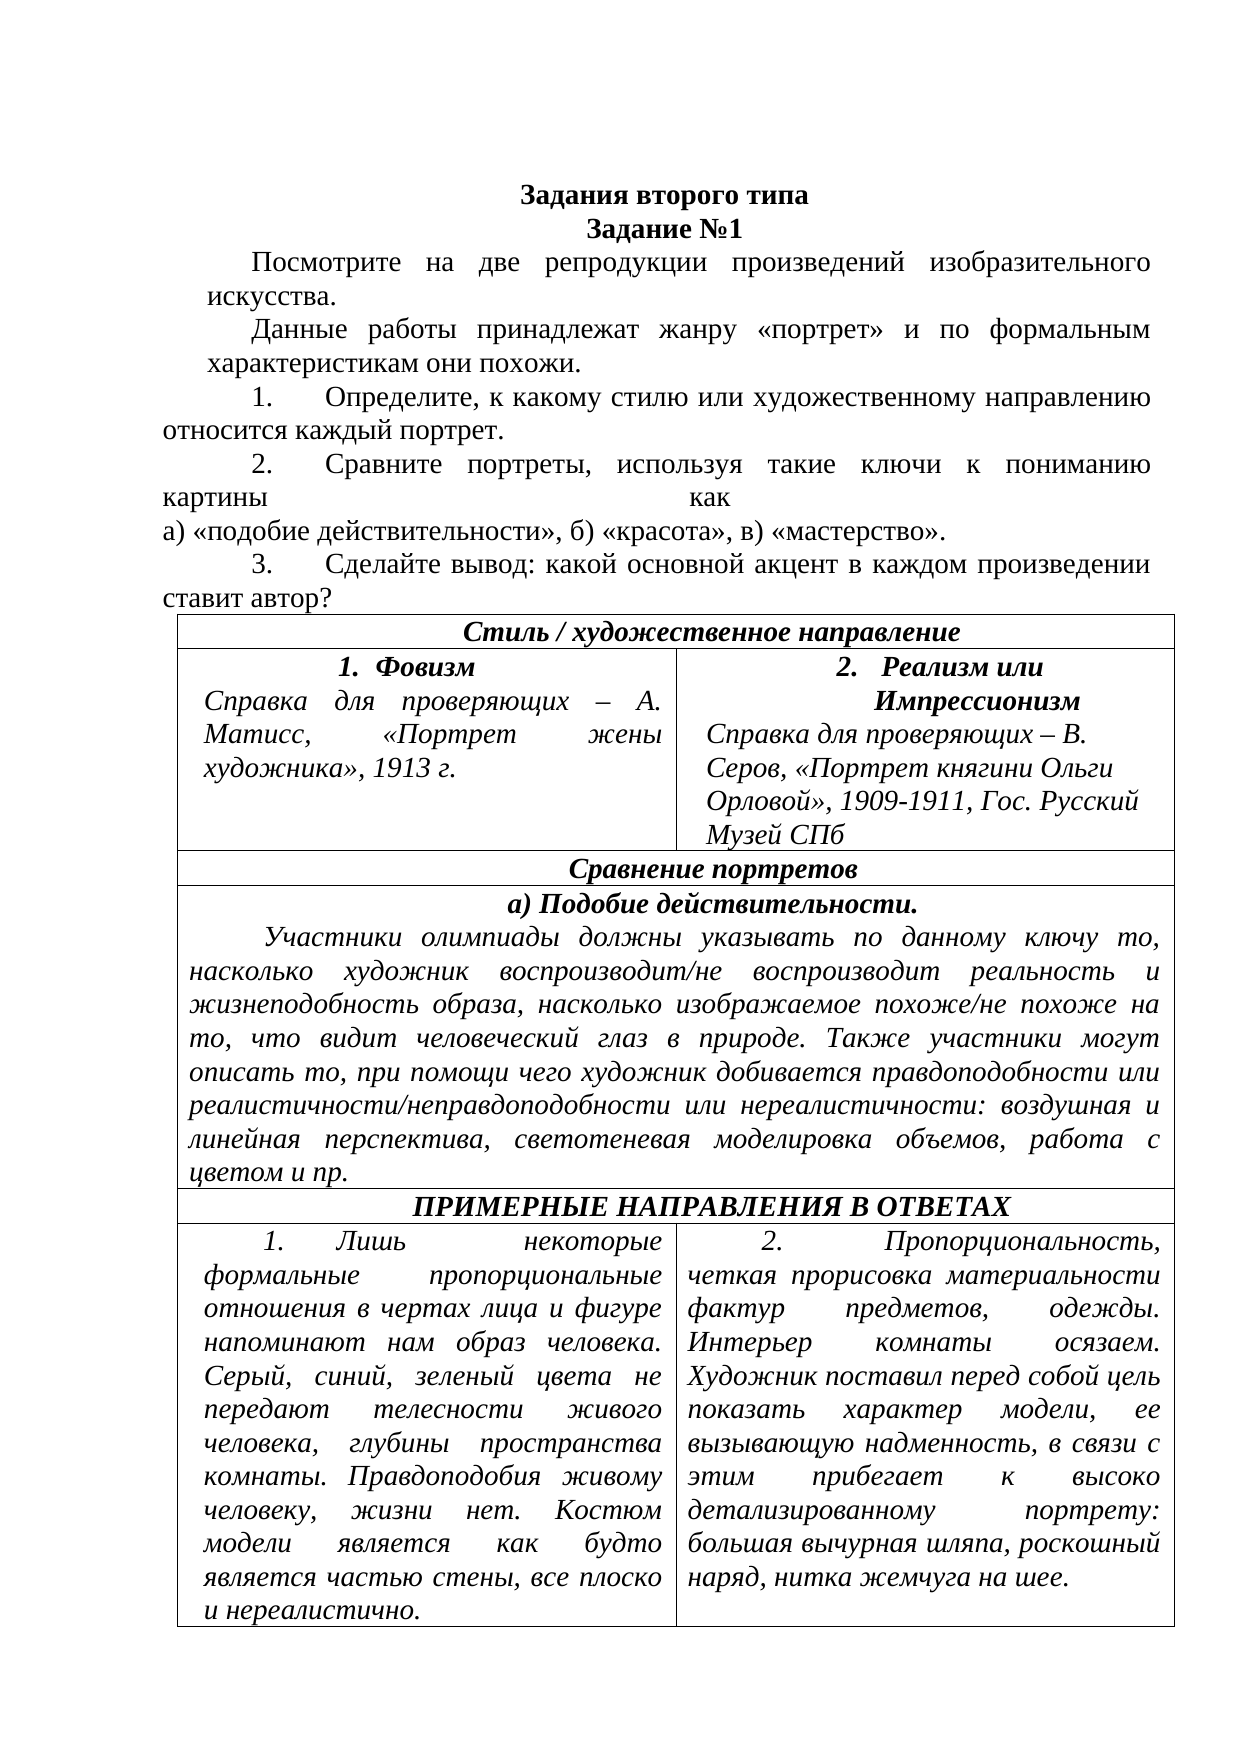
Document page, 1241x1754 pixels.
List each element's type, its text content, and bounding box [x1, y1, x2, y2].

list Сравните портреты, используя такие ключи к пониманию картины как а) «подобие действительности», б) «красота», в) «мастерство». [162, 446, 1152, 546]
text Задание №1 [177, 211, 1152, 244]
list Сделайте вывод: какой основной акцент в каждом произведении ставит автор? [162, 546, 1152, 613]
table_cell Сравнение портретов [178, 851, 1174, 885]
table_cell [677, 1224, 1174, 1626]
table_cell а) Подобие действительности. Участники олимпиады должны указывать по данному ключу то, насколько художник воспроизводит/не воспроизводит реальность и жизнеподобность образа, насколько изображаемое похоже/не похоже на то, что видит человеческий глаз в природе. Также участники могут описать то, при помощи чего художник добивается правдоподобности или реалистичности/неправдоподобности или нереалистичности: воздушная и линейная перспектива, светотеневая моделировка объемов, работа с цветом и пр. [178, 886, 1174, 1188]
table_cell Фовизм Справка для проверяющих – А. Матисс, «Портрет жены художника», 1913 г. [178, 649, 676, 850]
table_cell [178, 1224, 676, 1626]
list Определите, к какому стилю или художественному направлению относится каждый портрет. [162, 379, 1152, 446]
table_cell Реализм или Импрессионизм Справка для проверяющих – В. Серов, «Портрет княгини Ольги Орловой», 1909-1911, Гос. Русский Музей СПб [677, 649, 1174, 850]
list Посмотрите на две репродукции произведений изобразительного искусства. [207, 244, 1152, 312]
table_cell ПРИМЕРНЫЕ НАПРАВЛЕНИЯ В ОТВЕТАХ [178, 1189, 1174, 1222]
table_header Стиль / художественное направление [178, 615, 1174, 648]
text Задания второго типа [177, 177, 1152, 211]
list Данные работы принадлежат жанру «портрет» и по формальным характеристикам они похожи. [207, 312, 1152, 379]
